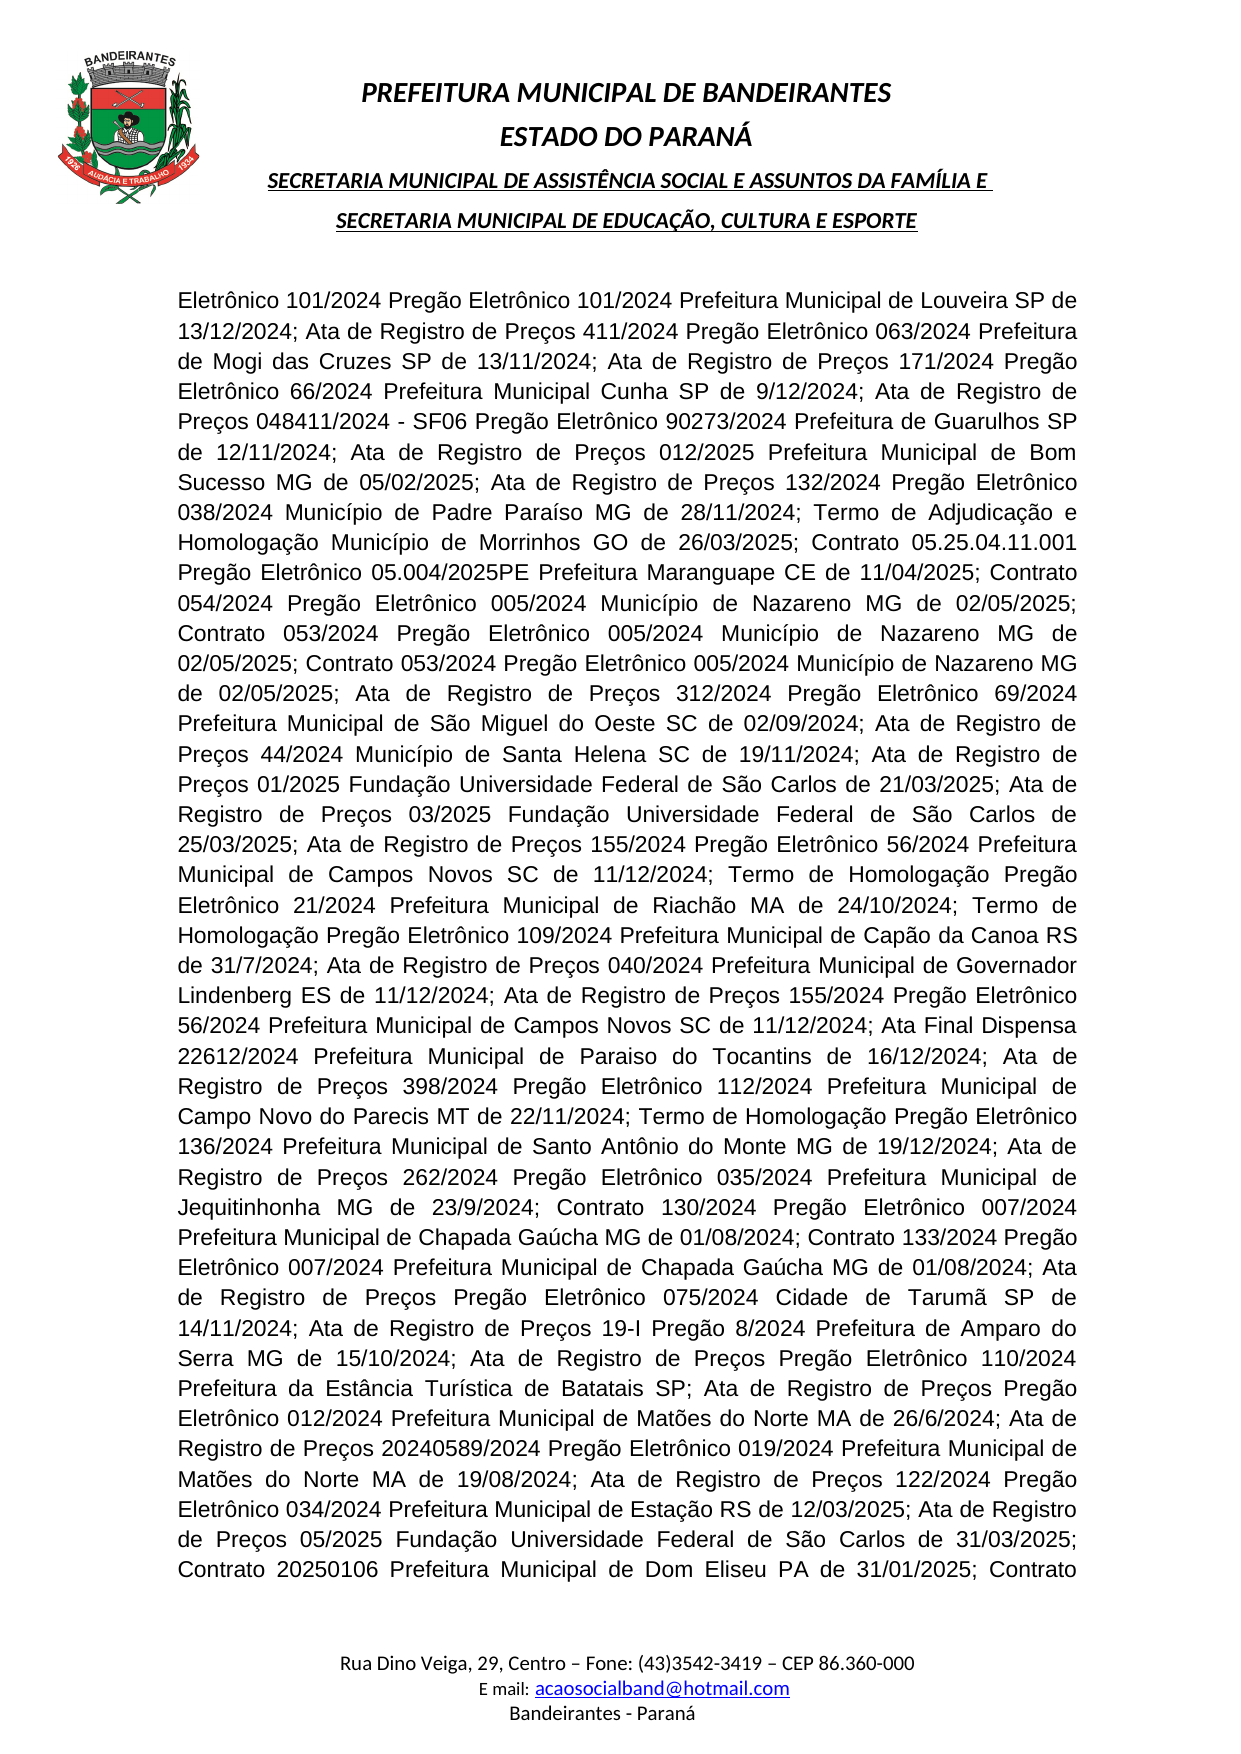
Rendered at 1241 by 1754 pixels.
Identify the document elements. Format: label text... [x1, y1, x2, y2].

picture [57, 51, 200, 204]
